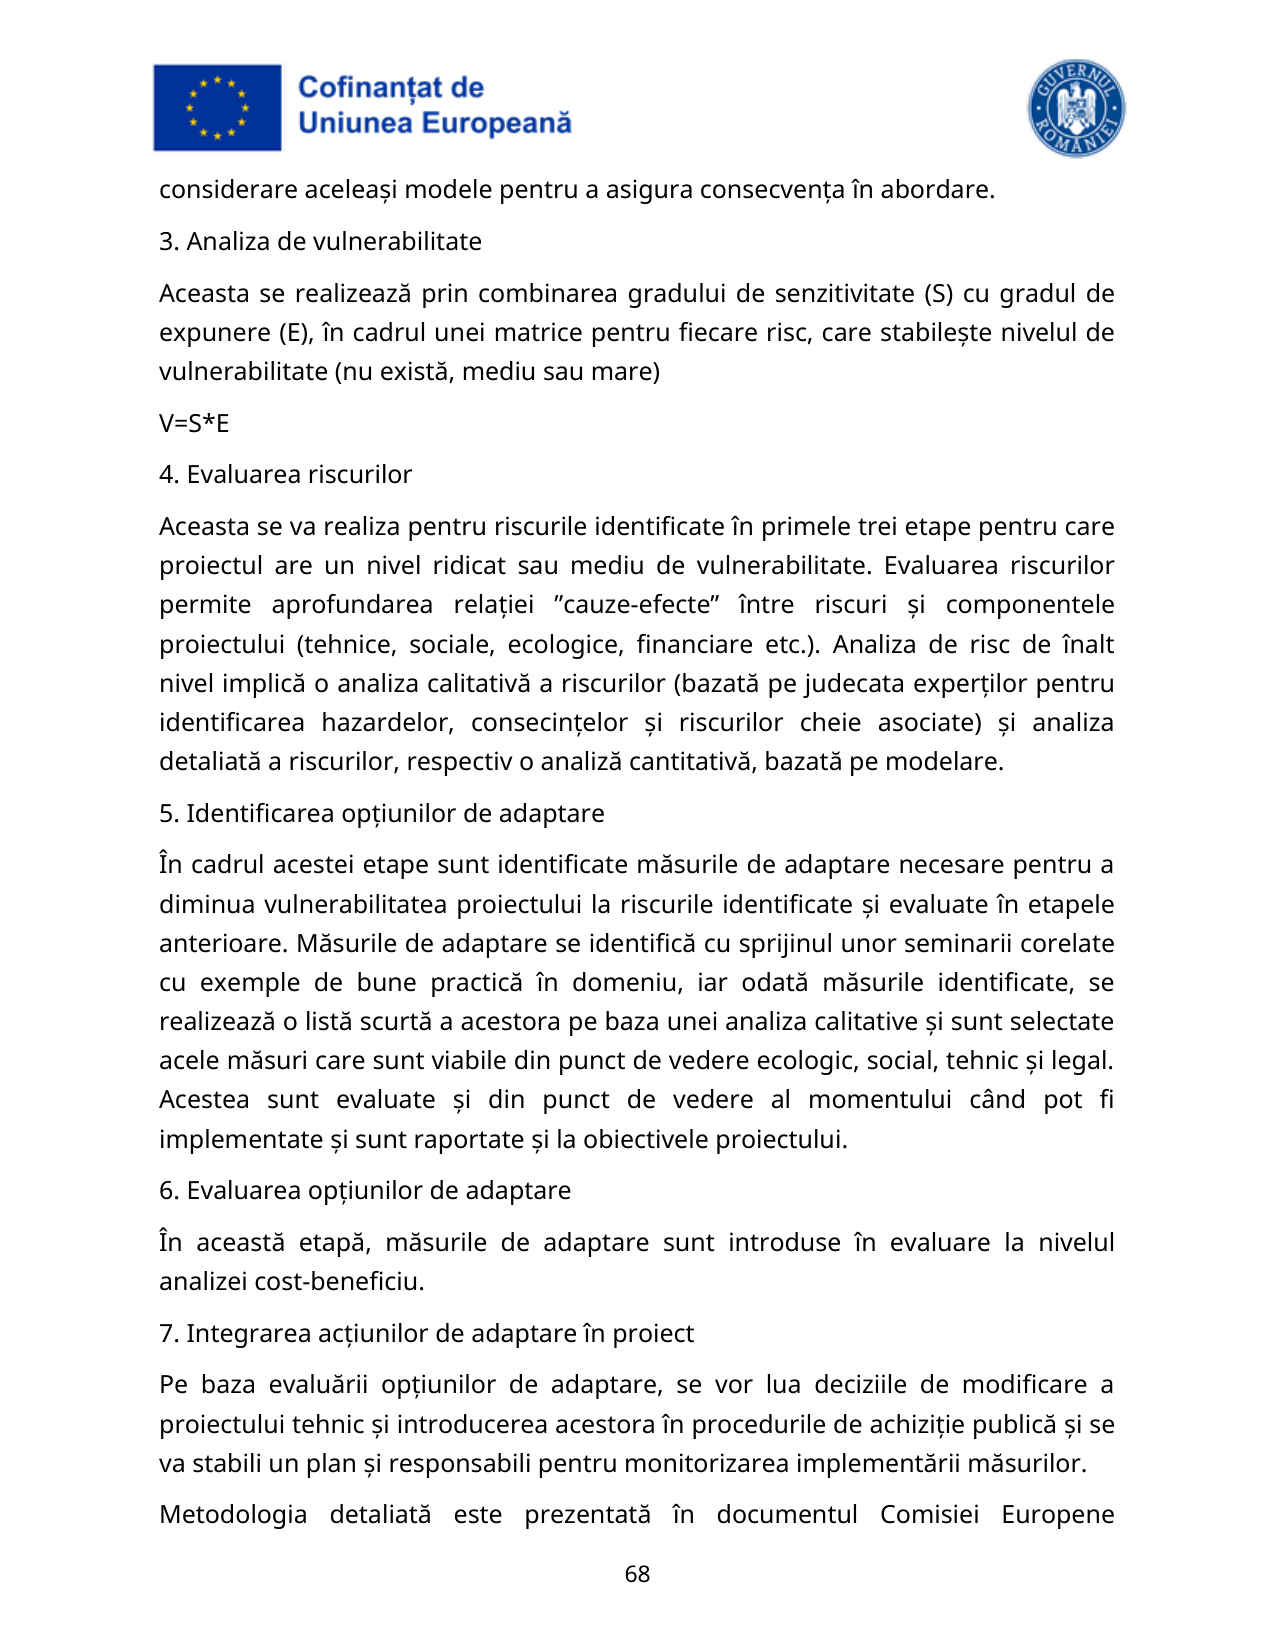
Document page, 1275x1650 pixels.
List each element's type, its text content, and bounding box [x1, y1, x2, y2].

picture [147, 59, 1128, 160]
